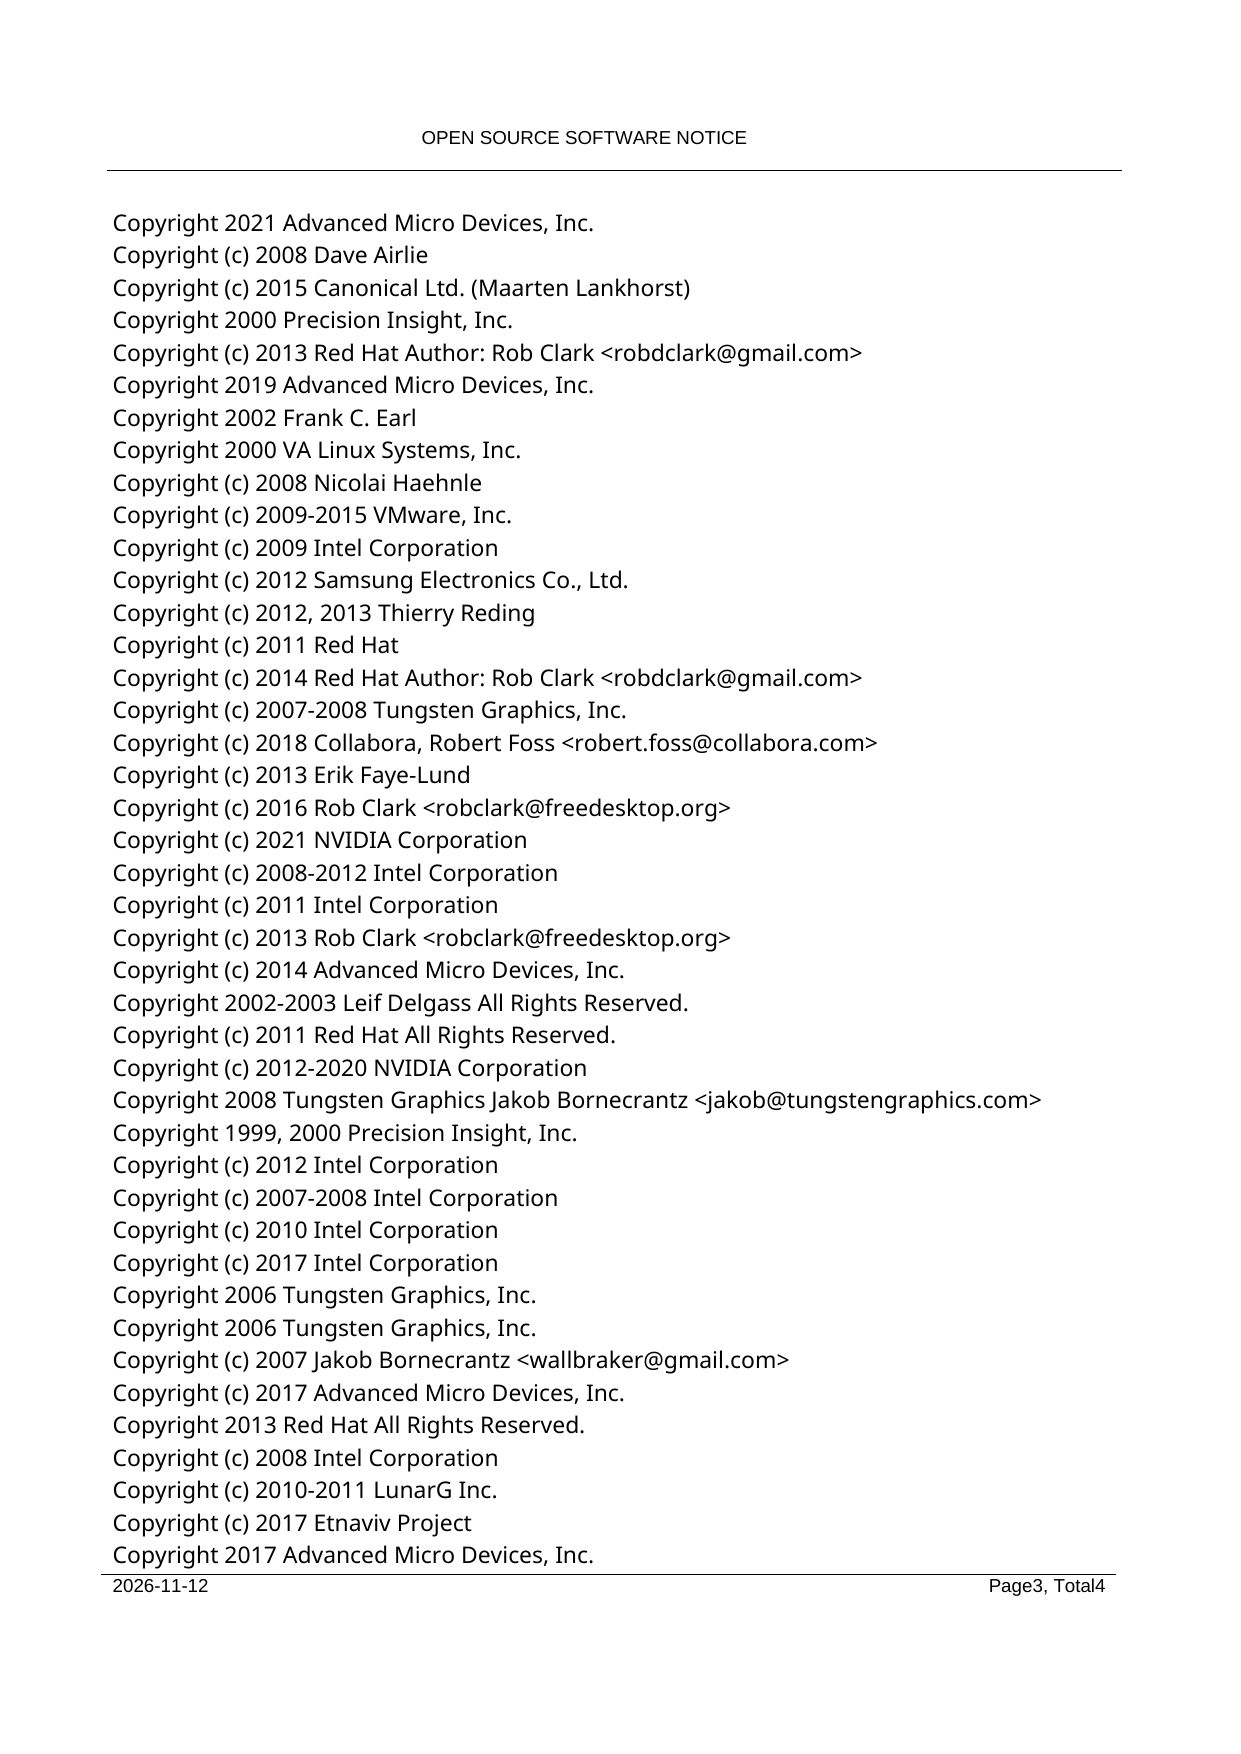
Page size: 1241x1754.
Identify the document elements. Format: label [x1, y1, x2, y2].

text [112, 206, 1128, 1571]
